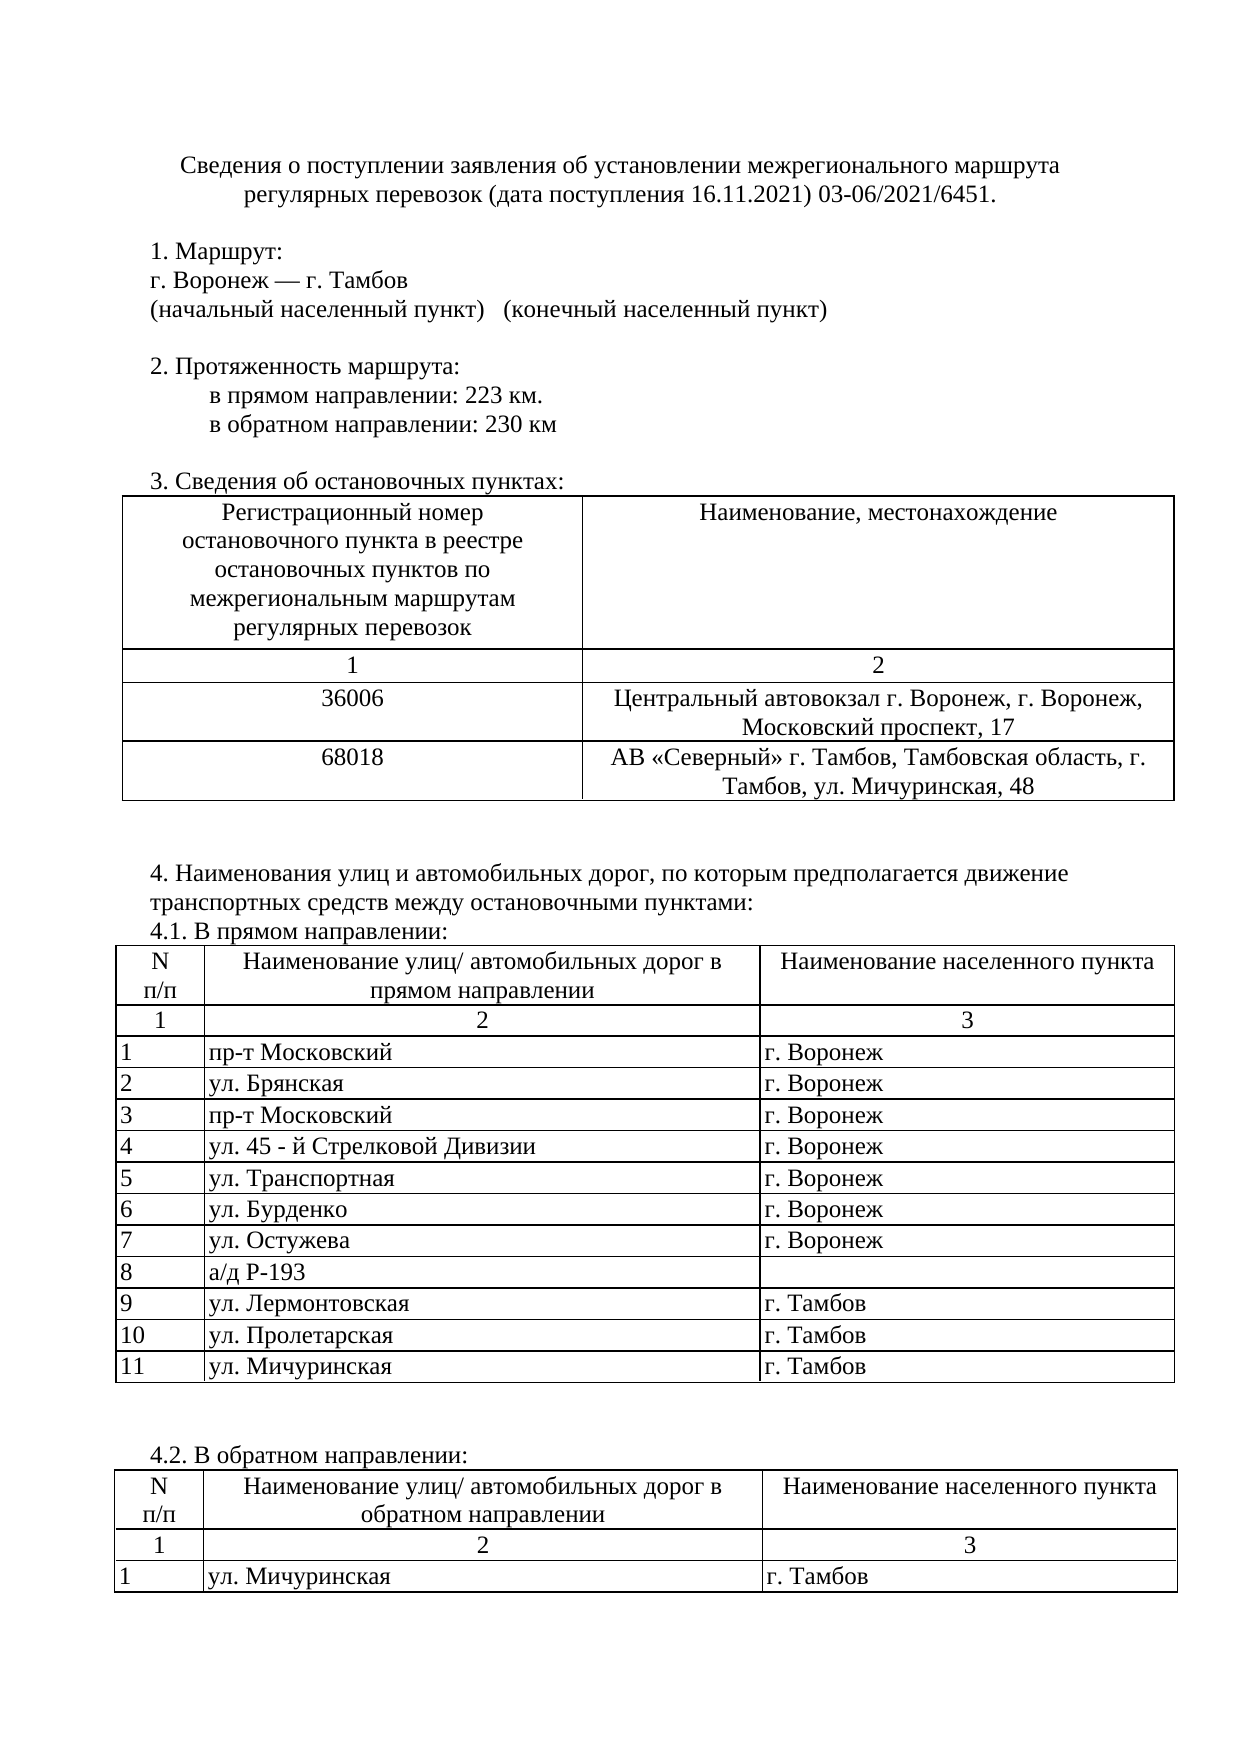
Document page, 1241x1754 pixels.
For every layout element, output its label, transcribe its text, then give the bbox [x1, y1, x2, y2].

table_cell г. Воронеж [761, 1131, 1174, 1161]
table_header Регистрационный номер остановочного пункта в реестре остановочных пунктов по межрегиональным маршрутам регулярных перевозок [123, 497, 582, 648]
table_cell АВ «Северный» г. Тамбов, Тамбовская область, г. Тамбов, ул. Мичуринская, 48 [583, 742, 1173, 799]
table_cell а/д Р-193 [205, 1257, 759, 1287]
text 1. Маршрут: [150, 236, 1090, 265]
table_cell г. Воронеж [761, 1037, 1174, 1067]
table_cell ул. Остужева [205, 1226, 759, 1256]
text Сведения о поступлении заявления об установлении межрегионального маршрута регулярных перевозок (дата поступления 16.11.2021) 03-06/2021/6451. [150, 150, 1090, 207]
table_cell ул. Брянская [205, 1068, 759, 1098]
table_cell 2 [117, 1068, 204, 1098]
table_cell 1 [117, 1006, 204, 1035]
table_cell 36006 [123, 683, 582, 740]
table_cell 1 [115, 1561, 203, 1591]
table_cell пр-т Московский [205, 1037, 759, 1067]
text 4.1. В прямом направлении: [150, 916, 1090, 945]
table_cell 10 [117, 1320, 204, 1350]
table_cell 1 [115, 1529, 203, 1560]
text 2. Протяженность маршрута: [150, 351, 1090, 380]
text (начальный населенный пункт) (конечный населенный пункт) [150, 294, 1090, 322]
table_cell 2 [205, 1006, 759, 1035]
table_cell ул. Транспортная [205, 1163, 759, 1193]
table_cell 3 [761, 1006, 1174, 1035]
table_cell 4 [117, 1131, 204, 1161]
table_cell 2 [204, 1530, 762, 1560]
table_cell 1 [117, 1037, 204, 1067]
text 4. Наименования улиц и автомобильных дорог, по которым предполагается движение транспортных средств между остановочными пунктами: [150, 858, 1090, 916]
table_cell ул. 45 - й Стрелковой Дивизии [205, 1131, 759, 1161]
table_cell [761, 1257, 1174, 1287]
text 3. Сведения об остановочных пунктах: [150, 466, 1090, 495]
table_cell 11 [117, 1352, 204, 1381]
table_header Наименование населенного пункта [763, 1471, 1177, 1528]
table_header N п/п [115, 1471, 203, 1528]
table_cell г. Воронеж [761, 1194, 1174, 1224]
text 4.2. В обратном направлении: [150, 1440, 1090, 1469]
table_cell ул. Пролетарская [205, 1320, 759, 1350]
table_header Наименование населенного пункта [761, 946, 1174, 1004]
table_cell пр-т Московский [205, 1100, 759, 1130]
table_cell г. Тамбов [761, 1289, 1174, 1318]
table_header Наименование улиц/ автомобильных дорог в обратном направлении [204, 1471, 762, 1528]
table_cell 8 [117, 1257, 204, 1287]
text г. Воронеж — г. Тамбов [150, 265, 1090, 294]
table_cell 3 [763, 1528, 1177, 1560]
table_cell г. Воронеж [761, 1163, 1174, 1193]
table_cell ул. Лермонтовская [205, 1289, 759, 1318]
table_cell 7 [117, 1226, 204, 1256]
text в прямом направлении: 223 км. [150, 380, 1090, 409]
table_header N п/п [117, 946, 204, 1004]
table_cell г. Тамбов [761, 1320, 1174, 1350]
table_cell г. Тамбов [761, 1352, 1174, 1381]
table_cell ул. Мичуринская [204, 1561, 762, 1591]
table_cell 1 [123, 650, 582, 681]
table_header Наименование, местонахождение [583, 497, 1173, 648]
table_cell 2 [583, 650, 1173, 681]
table_cell 9 [117, 1289, 204, 1318]
table_cell 6 [117, 1194, 204, 1224]
table_cell Центральный автовокзал г. Воронеж, г. Воронеж, Московский проспект, 17 [583, 683, 1173, 740]
table_header Наименование улиц/ автомобильных дорог в прямом направлении [205, 946, 759, 1004]
table_cell г. Воронеж [761, 1100, 1174, 1130]
table_cell 3 [117, 1100, 204, 1130]
table_cell г. Воронеж [761, 1226, 1174, 1256]
table_cell 68018 [123, 742, 582, 799]
table_cell ул. Бурденко [205, 1194, 759, 1224]
text в обратном направлении: 230 км [150, 409, 1090, 437]
table_cell г. Тамбов [763, 1560, 1177, 1591]
table_cell ул. Мичуринская [205, 1352, 759, 1381]
table_cell 5 [117, 1163, 204, 1193]
table_cell г. Воронеж [761, 1068, 1174, 1098]
